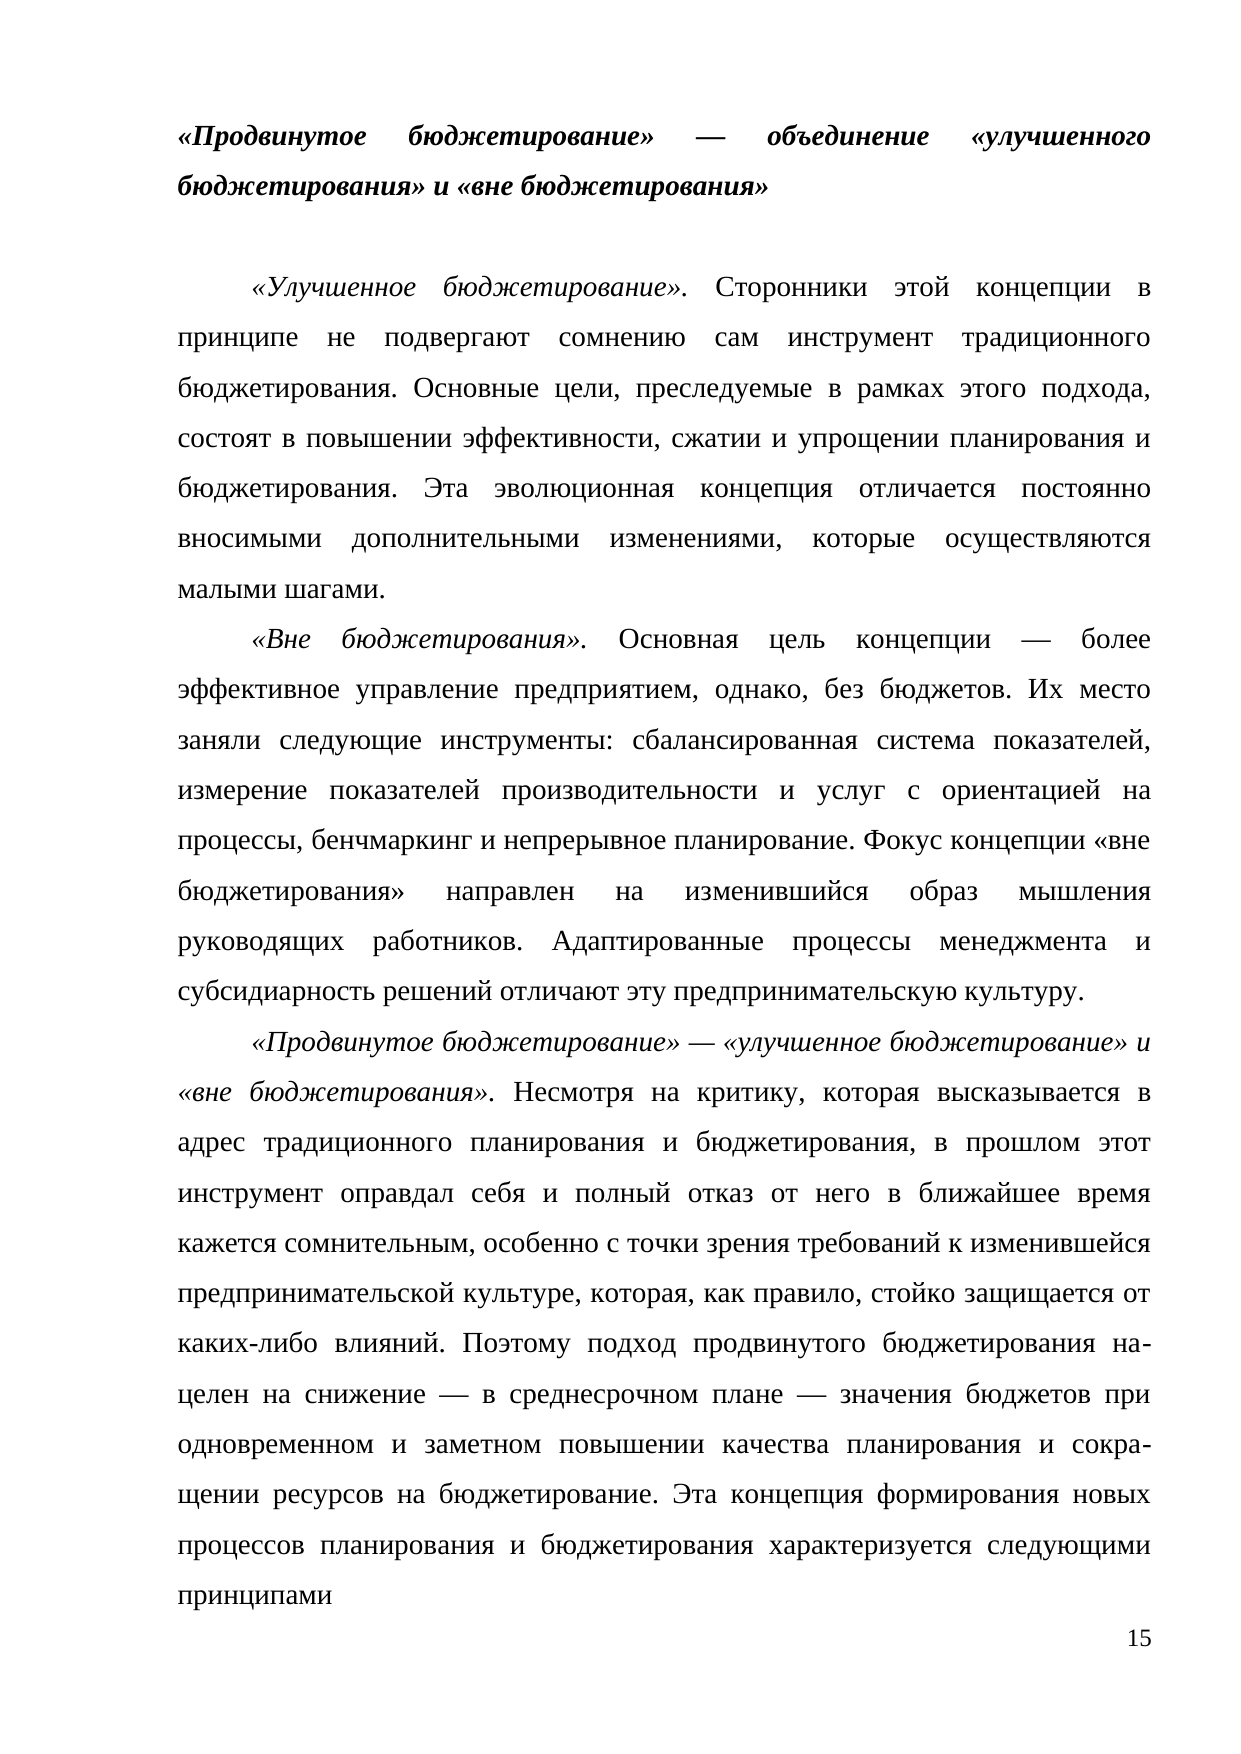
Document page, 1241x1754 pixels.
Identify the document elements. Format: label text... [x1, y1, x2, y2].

text «Продвинутое бюджетирование» — объединение «улучшенного бюджетирования» и «вне бюджетирования» [177, 118, 1152, 202]
text «Вне бюджетирования». Основная цель концепции — более эффективное управление предприятием, однако, без бюджетов. Их место заняли следующие инструменты: сбалансированная система показателей, измерение показателей производительности и услуг с ориентацией на процессы, бенчмаркинг и непрерывное планирование. Фокус концепции «вне бюджетирования» направлен на изменившийся образ мышления руководящих работников. Адаптированные процессы менеджмента и субсидиарность решений отличают эту предпринимательскую культуру. [177, 621, 1152, 1007]
text «Улучшенное бюджетирование». Сторонники этой концепции в принципе не подвергают сомнению сам инструмент традиционного бюджетирования. Основные цели, преследуемые в рамках этого подхода, состоят в повышении эффективности, сжатии и упрощении планирования и бюджетирования. Эта эволюционная концепция отличается постоянно вносимыми дополнительными изменениями, которые осуществляются малыми шагами. [177, 269, 1152, 604]
text «Продвинутое бюджетирование» — «улучшенное бюджетирование» и «вне бюджетирования». Несмотря на критику, которая высказывается в адрес традиционного планирования и бюджетирования, в прошлом этот инструмент оправдал себя и полный отказ от него в ближайшее время кажется сомнительным, особенно с точки зрения требований к изменившейся предпринимательской культуре, которая, как правило, стойко защищается от каких-либо влияний. Поэтому подход продвинутого бюджетирования нацелен на снижение — в среднесрочном плане — значения бюджетов при одновременном и заметном повышении качества планирования и сокращении ресурсов на бюджетирование. Эта концепция формирования новых процессов планирования и бюджетирования характеризуется следующими принципами [177, 1024, 1152, 1611]
